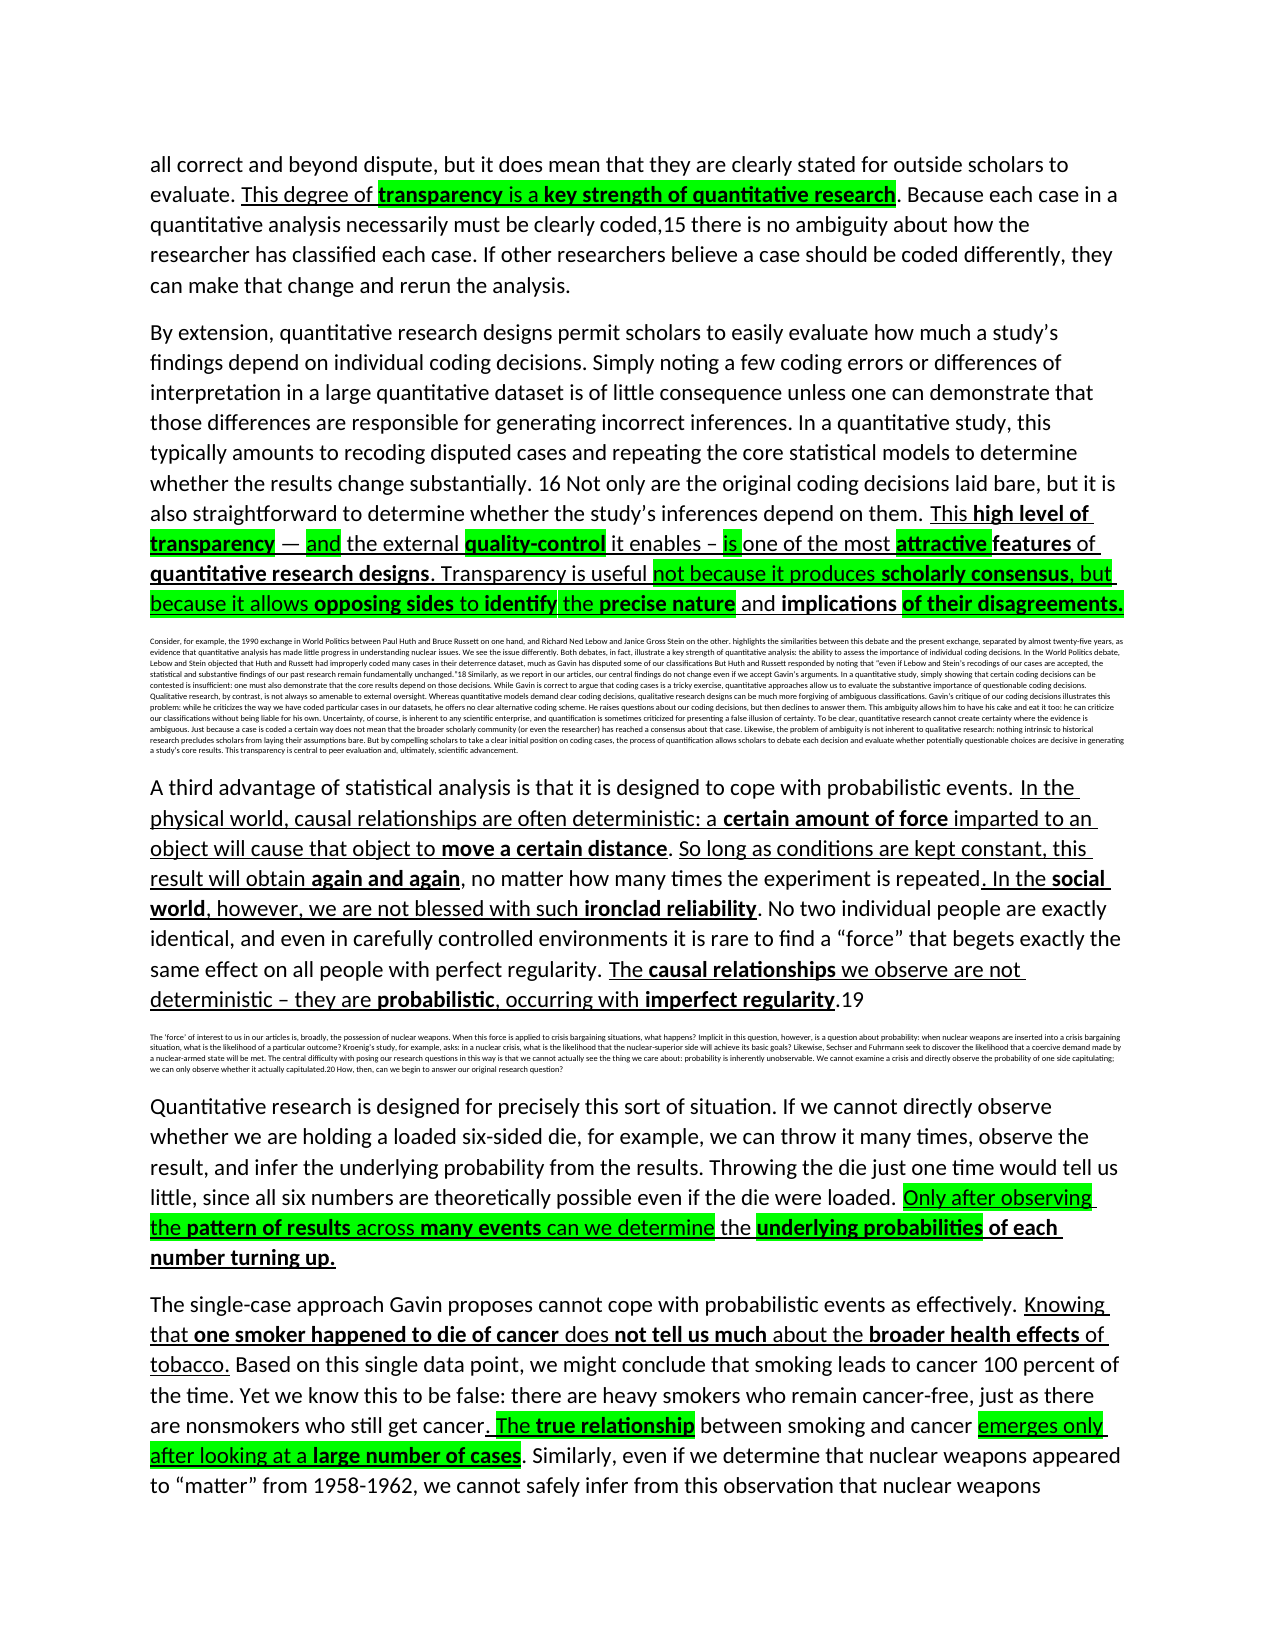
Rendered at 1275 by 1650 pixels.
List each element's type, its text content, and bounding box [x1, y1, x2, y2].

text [150, 1290, 1125, 1499]
text A third advantage of statistical analysis is that it is designed to cope with probabilistic events. In the physical world, causal relationships are often deterministic: a certain amount of force imparted to an object will cause that object to move a certain distance. So long as conditions are kept constant, this result will obtain again and again, no matter how many times the experiment is repeated. In the social world, however, we are not blessed with such ironclad reliability. No two individual people are exactly identical, and even in carefully controlled environments it is rare to find a “force” that begets exactly the same effect on all people with perfect regularity. The causal relationships we observe are not deterministic – they are probabilistic, occurring with imperfect regularity.19 [150, 773, 1125, 1013]
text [150, 150, 1125, 299]
text Quantitative research is designed for precisely this sort of situation. If we cannot directly observe whether we are holding a loaded six-sided die, for example, we can throw it many times, observe the result, and infer the underlying probability from the results. Throwing the die just one time would tell us little, since all six numbers are theoretically possible even if the die were loaded. Only after observing the pattern of results across many events can we determine the underlying probabilities of each number turning up. [150, 1092, 1125, 1271]
text By extension, quantitative research designs permit scholars to easily evaluate how much a study’s findings depend on individual coding decisions. Simply noting a few coding errors or differences of interpretation in a large quantitative dataset is of little consequence unless one can demonstrate that those differences are responsible for generating incorrect inferences. In a quantitative study, this typically amounts to recoding disputed cases and repeating the core statistical models to determine whether the results change substantially. 16 Not only are the original coding decisions laid bare, but it is also straightforward to determine whether the study’s inferences depend on them. This high level of transparency — and the external quality-control it enables – is one of the most attractive features of quantitative research designs. Transparency is useful not because it produces scholarly consensus, but because it allows opposing sides to identify the precise nature and implications of their disagreements. [150, 318, 1125, 618]
